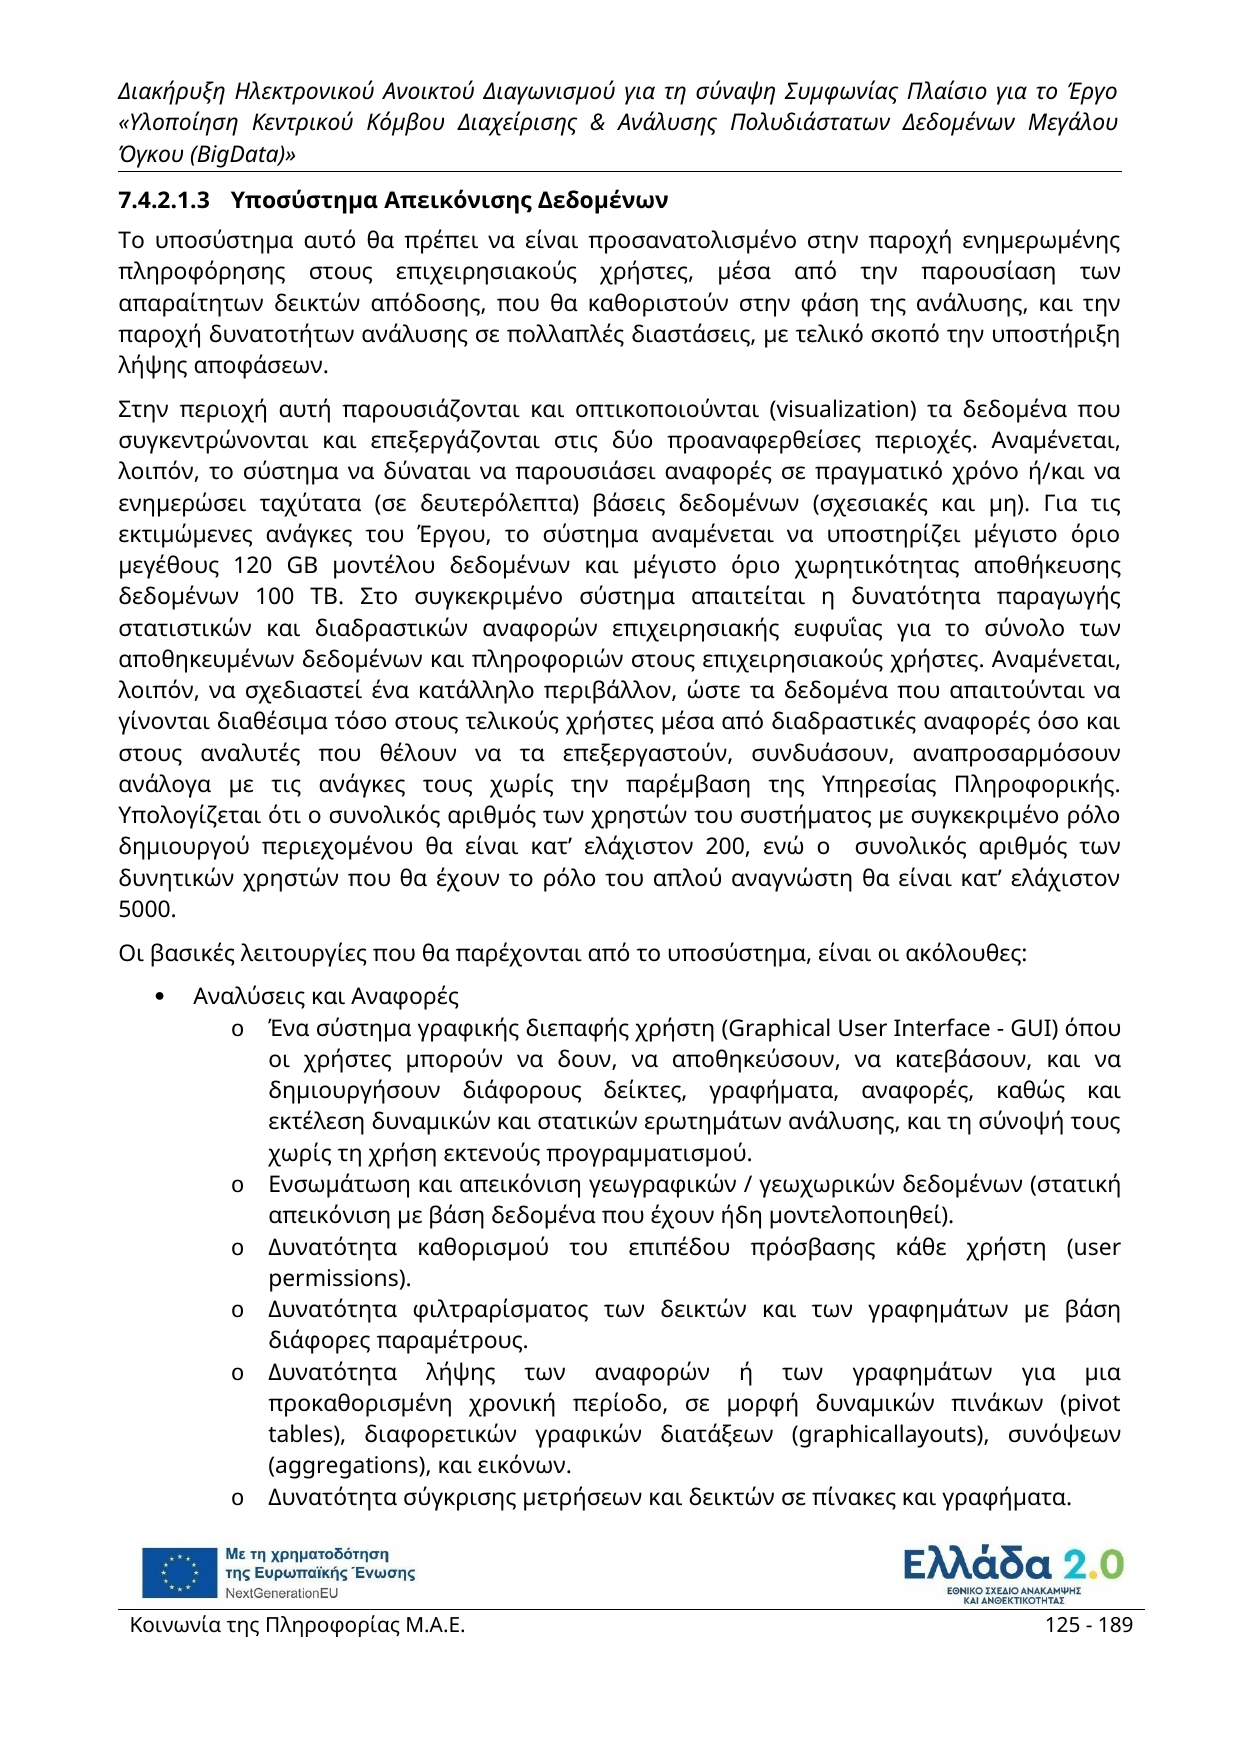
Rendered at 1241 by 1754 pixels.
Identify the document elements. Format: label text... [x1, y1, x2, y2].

text Το υποσύστημα αυτό θα πρέπει να είναι προσανατολισμένο στην παροχή ενημερωμένης πληροφόρησης στους επιχειρησιακούς χρήστες, μέσα από την παρουσίαση των απαραίτητων δεικτών απόδοσης, που θα καθοριστούν στην φάση της ανάλυσης, και την παροχή δυνατοτήτων ανάλυσης σε πολλαπλές διαστάσεις, με τελικό σκοπό την υποστήριξη λήψης αποφάσεων. [118, 224, 1122, 380]
text Οι βασικές λειτουργίες που θα παρέχονται από το υποσύστημα, είναι οι ακόλουθες: [118, 936, 1122, 968]
list Αναλύσεις και Αναφορές [156, 980, 1122, 1011]
picture [129, 1539, 422, 1608]
list Ένα σύστημα γραφικής διεπαφής χρήστη (Graphical User Interface - GUI) όπου οι χρήστες μπορούν να δουν, να αποθηκεύσουν, να κατεβάσουν, και να δημιουργήσουν διάφορους δείκτες, γραφήματα, αναφορές, καθώς και εκτέλεση δυναμικών και στατικών ερωτημάτων ανάλυσης, και τη σύνοψή τους χωρίς τη χρήση εκτενούς προγραμματισμού. [231, 1011, 1122, 1168]
list Δυνατότητα σύγκρισης μετρήσεων και δεικτών σε πίνακες και γραφήματα. [231, 1481, 1122, 1512]
list Ενσωμάτωση και απεικόνιση γεωγραφικών / γεωχωρικών δεδομένων (στατική απεικόνιση με βάση δεδομένα που έχουν ήδη μοντελοποιηθεί). [231, 1168, 1122, 1230]
list Υποσύστημα Απεικόνισης Δεδομένων [118, 184, 1122, 216]
list Δυνατότητα φιλτραρίσματος των δεικτών και των γραφημάτων με βάση διάφορες παραμέτρους. [231, 1293, 1122, 1356]
list Δυνατότητα λήψης των αναφορών ή των γραφημάτων για μια προκαθορισμένη χρονική περίοδο, σε μορφή δυναμικών πινάκων (pivot tables), διαφορετικών γραφικών διατάξεων (graphicallayouts), συνόψεων (aggregations), και εικόνων. [231, 1356, 1122, 1481]
picture [892, 1537, 1135, 1609]
list Δυνατότητα καθορισμού του επιπέδου πρόσβασης κάθε χρήστη (user permissions). [231, 1230, 1122, 1293]
text Στην περιοχή αυτή παρουσιάζονται και οπτικοποιούνται (visualization) τα δεδομένα που συγκεντρώνονται και επεξεργάζονται στις δύο προαναφερθείσες περιοχές. Αναμένεται, λοιπόν, το σύστημα να δύναται να παρουσιάσει αναφορές σε πραγματικό χρόνο ή/και να ενημερώσει ταχύτατα (σε δευτερόλεπτα) βάσεις δεδομένων (σχεσιακές και μη). Για τις εκτιμώμενες ανάγκες του Έργου, το σύστημα αναμένεται να υποστηρίζει μέγιστο όριο μεγέθους 120 GB μοντέλου δεδομένων και μέγιστο όριο χωρητικότητας αποθήκευσης δεδομένων 100 ΤΒ. Στο συγκεκριμένο σύστημα απαιτείται η δυνατότητα παραγωγής στατιστικών και διαδραστικών αναφορών επιχειρησιακής ευφυΐας για το σύνολο των αποθηκευμένων δεδομένων και πληροφοριών στους επιχειρησιακούς χρήστες. Αναμένεται, λοιπόν, να σχεδιαστεί ένα κατάλληλο περιβάλλον, ώστε τα δεδομένα που απαιτούνται να γίνονται διαθέσιμα τόσο στους τελικούς χρήστες μέσα από διαδραστικές αναφορές όσο και στους αναλυτές που θέλουν να τα επεξεργαστούν, συνδυάσουν, αναπροσαρμόσουν ανάλογα με τις ανάγκες τους χωρίς την παρέμβαση της Υπηρεσίας Πληροφορικής. Υπολογίζεται ότι ο συνολικός αριθμός των χρηστών του συστήματος με συγκεκριμένο ρόλο δημιουργού περιεχομένου θα είναι κατ’ ελάχιστον 200, ενώ ο συνολικός αριθμός των δυνητικών χρηστών που θα έχουν το ρόλο του απλού αναγνώστη θα είναι κατ’ ελάχιστον 5000. [118, 393, 1122, 924]
